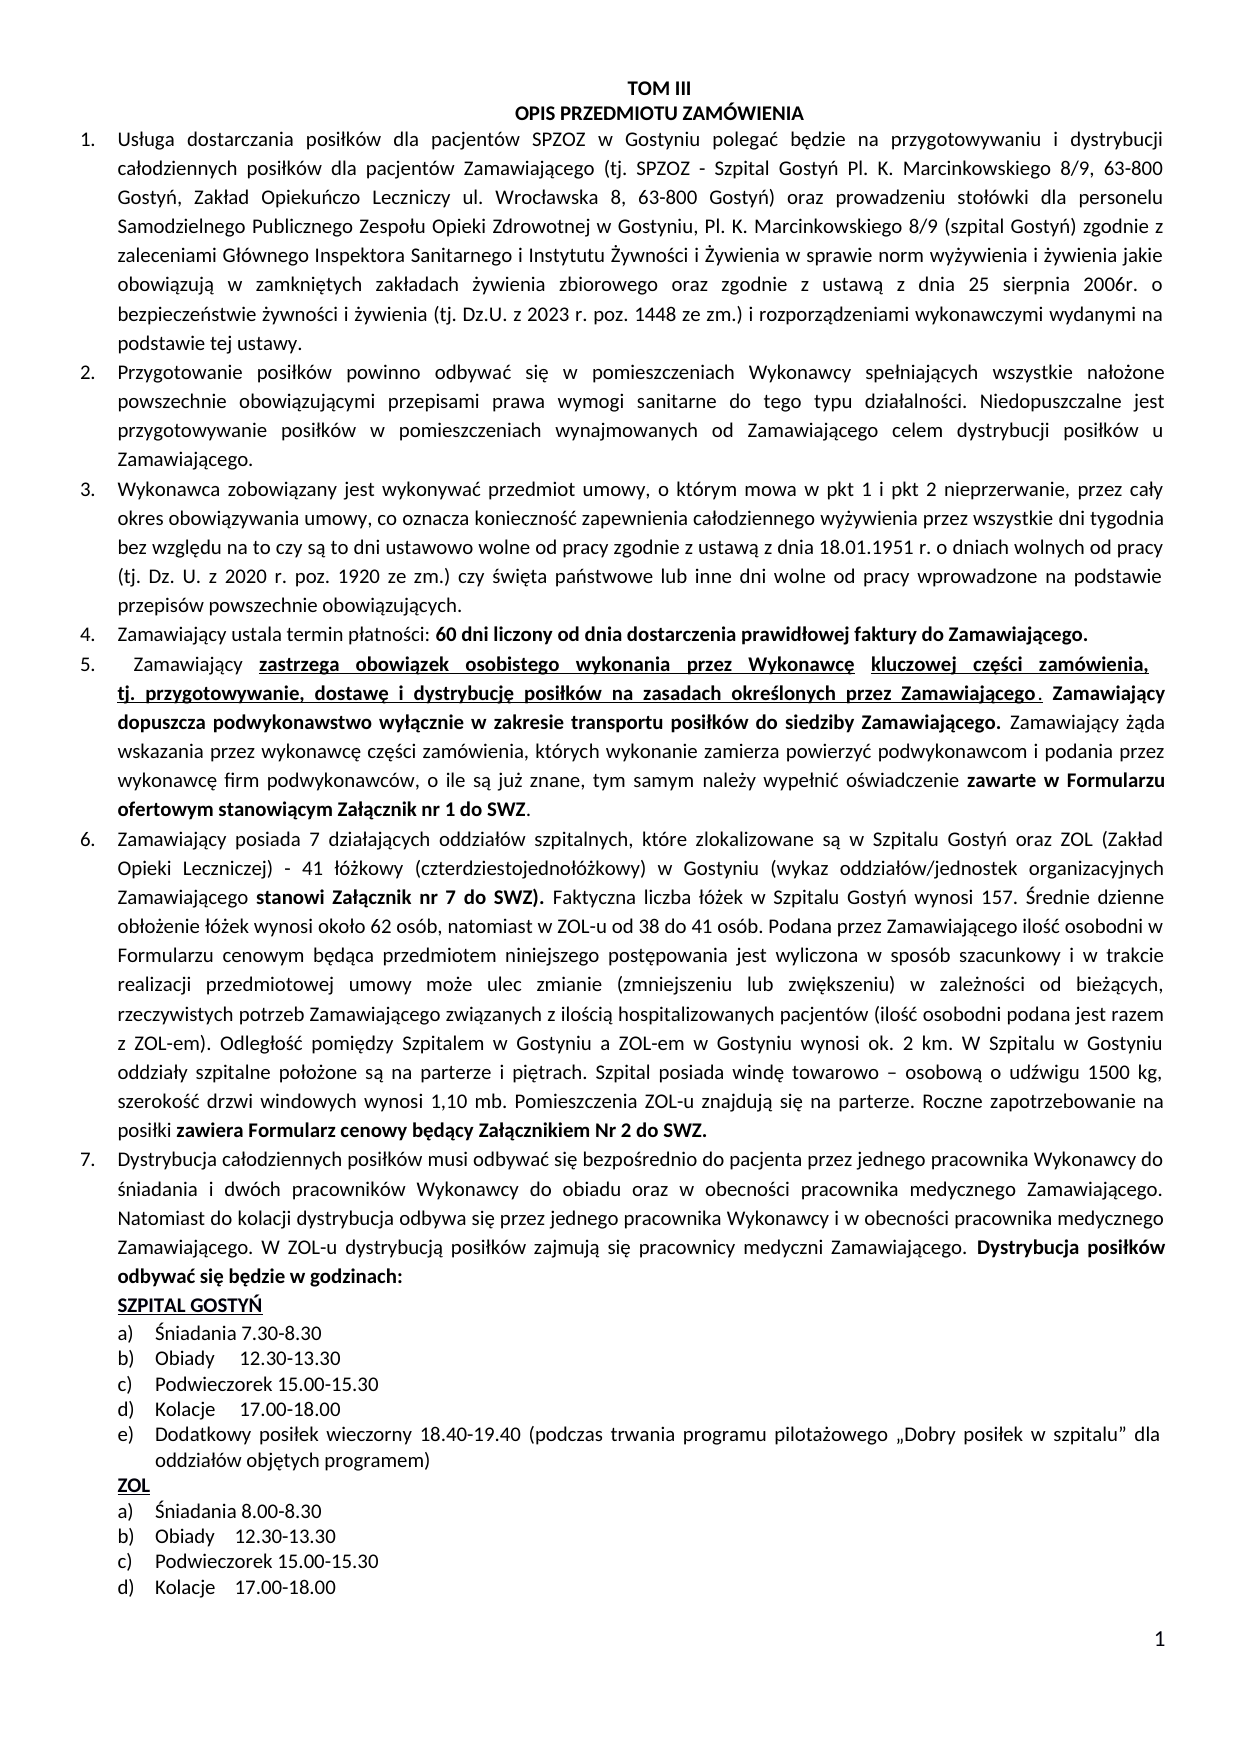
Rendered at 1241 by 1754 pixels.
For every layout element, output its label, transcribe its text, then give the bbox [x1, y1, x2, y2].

list Podwieczorek 15.00-15.30 [117, 1371, 1162, 1396]
list Śniadania 8.00-8.30 [117, 1498, 1162, 1523]
list Usługa dostarczania posiłków dla pacjentów SPZOZ w Gostyniu polegać będzie na przygotowywaniu i dystrybucji całodziennych posiłków dla pacjentów Zamawiającego (tj. SPZOZ - Szpital Gostyń Pl. K. Marcinkowskiego 8/9, 63-800 Gostyń, Zakład Opiekuńczo Leczniczy ul. Wrocławska 8, 63-800 Gostyń) oraz prowadzeniu stołówki dla personelu Samodzielnego Publicznego Zespołu Opieki Zdrowotnej w Gostyniu, Pl. K. Marcinkowskiego 8/9 (szpital Gostyń) zgodnie z zaleceniami Głównego Inspektora Sanitarnego i Instytutu Żywności i Żywienia w sprawie norm wyżywienia i żywienia jakie obowiązują w zamkniętych zakładach żywienia zbiorowego oraz zgodnie z ustawą z dnia 25 sierpnia 2006r. o bezpieczeństwie żywności i żywienia (tj. Dz.U. z 2023 r. poz. 1448 ze zm.) i rozporządzeniami wykonawczymi wydanymi na podstawie tej ustawy. [80, 126, 1165, 355]
list Zamawiający zastrzega obowiązek osobistego wykonania przez Wykonawcę kluczowej części zamówienia, tj. przygotowywanie, dostawę i dystrybucję posiłków na zasadach określonych przez Zamawiającego. Zamawiający dopuszcza podwykonawstwo wyłącznie w zakresie transportu posiłków do siedziby Zamawiającego. Zamawiający żąda wskazania przez wykonawcę części zamówienia, których wykonanie zamierza powierzyć podwykonawcom i podania przez wykonawcę firm podwykonawców, o ile są już znane, tym samym należy wypełnić oświadczenie zawarte w Formularzu ofertowym stanowiącym Załącznik nr 1 do SWZ. [80, 651, 1165, 822]
list Kolacje 17.00-18.00 [117, 1574, 1162, 1599]
list Obiady 12.30-13.30 [117, 1345, 1162, 1371]
text ZOL [117, 1472, 1162, 1498]
list Śniadania 7.30-8.30 [117, 1320, 1162, 1345]
list Kolacje 17.00-18.00 [117, 1396, 1162, 1422]
text OPIS PRZEDMIOTU ZAMÓWIENIA [153, 100, 1165, 126]
list Podwieczorek 15.00-15.30 [117, 1549, 1162, 1574]
list Przygotowanie posiłków powinno odbywać się w pomieszczeniach Wykonawcy spełniających wszystkie nałożone powszechnie obowiązującymi przepisami prawa wymogi sanitarne do tego typu działalności. Niedopuszczalne jest przygotowywanie posiłków w pomieszczeniach wynajmowanych od Zamawiającego celem dystrybucji posiłków u Zamawiającego. [80, 359, 1165, 472]
list Zamawiający posiada 7 działających oddziałów szpitalnych, które zlokalizowane są w Szpitalu Gostyń oraz ZOL (Zakład Opieki Leczniczej) - 41 łóżkowy (czterdziestojednołóżkowy) w Gostyniu (wykaz oddziałów/jednostek organizacyjnych Zamawiającego stanowi Załącznik nr 7 do SWZ). Faktyczna liczba łóżek w Szpitalu Gostyń wynosi 157. Średnie dzienne obłożenie łóżek wynosi około 62 osób, natomiast w ZOL-u od 38 do 41 osób. Podana przez Zamawiającego ilość osobodni w Formularzu cenowym będąca przedmiotem niniejszego postępowania jest wyliczona w sposób szacunkowy i w trakcie realizacji przedmiotowej umowy może ulec zmianie (zmniejszeniu lub zwiększeniu) w zależności od bieżących, rzeczywistych potrzeb Zamawiającego związanych z ilością hospitalizowanych pacjentów (ilość osobodni podana jest razem z ZOL-em). Odległość pomiędzy Szpitalem w Gostyniu a ZOL-em w Gostyniu wynosi ok. 2 km. W Szpitalu w Gostyniu oddziały szpitalne położone są na parterze i piętrach. Szpital posiada windę towarowo – osobową o udźwigu 1500 kg, szerokość drzwi windowych wynosi 1,10 mb. Pomieszczenia ZOL-u znajdują się na parterze. Roczne zapotrzebowanie na posiłki zawiera Formularz cenowy będący Załącznikiem Nr 2 do SWZ. [80, 826, 1165, 1143]
list Wykonawca zobowiązany jest wykonywać przedmiot umowy, o którym mowa w pkt 1 i pkt 2 nieprzerwanie, przez cały okres obowiązywania umowy, co oznacza konieczność zapewnienia całodziennego wyżywienia przez wszystkie dni tygodnia bez względu na to czy są to dni ustawowo wolne od pracy zgodnie z ustawą z dnia 18.01.1951 r. o dniach wolnych od pracy (tj. Dz. U. z 2020 r. poz. 1920 ze zm.) czy święta państwowe lub inne dni wolne od pracy wprowadzone na podstawie przepisów powszechnie obowiązujących. [80, 476, 1165, 618]
list Zamawiający ustala termin płatności: 60 dni liczony od dnia dostarczenia prawidłowej faktury do Zamawiającego. [80, 622, 1165, 647]
list Dystrybucja całodziennych posiłków musi odbywać się bezpośrednio do pacjenta przez jednego pracownika Wykonawcy do śniadania i dwóch pracowników Wykonawcy do obiadu oraz w obecności pracownika medycznego Zamawiającego. Natomiast do kolacji dystrybucja odbywa się przez jednego pracownika Wykonawcy i w obecności pracownika medycznego Zamawiającego. W ZOL-u dystrybucją posiłków zajmują się pracownicy medyczni Zamawiającego. Dystrybucja posiłków odbywać się będzie w godzinach: [80, 1147, 1165, 1289]
list Dodatkowy posiłek wieczorny 18.40-19.40 (podczas trwania programu pilotażowego „Dobry posiłek w szpitalu” dla oddziałów objętych programem) [117, 1422, 1162, 1472]
list Obiady 12.30-13.30 [117, 1523, 1162, 1549]
text SZPITAL GOSTYŃ [117, 1292, 1162, 1318]
text TOM III [153, 75, 1165, 100]
